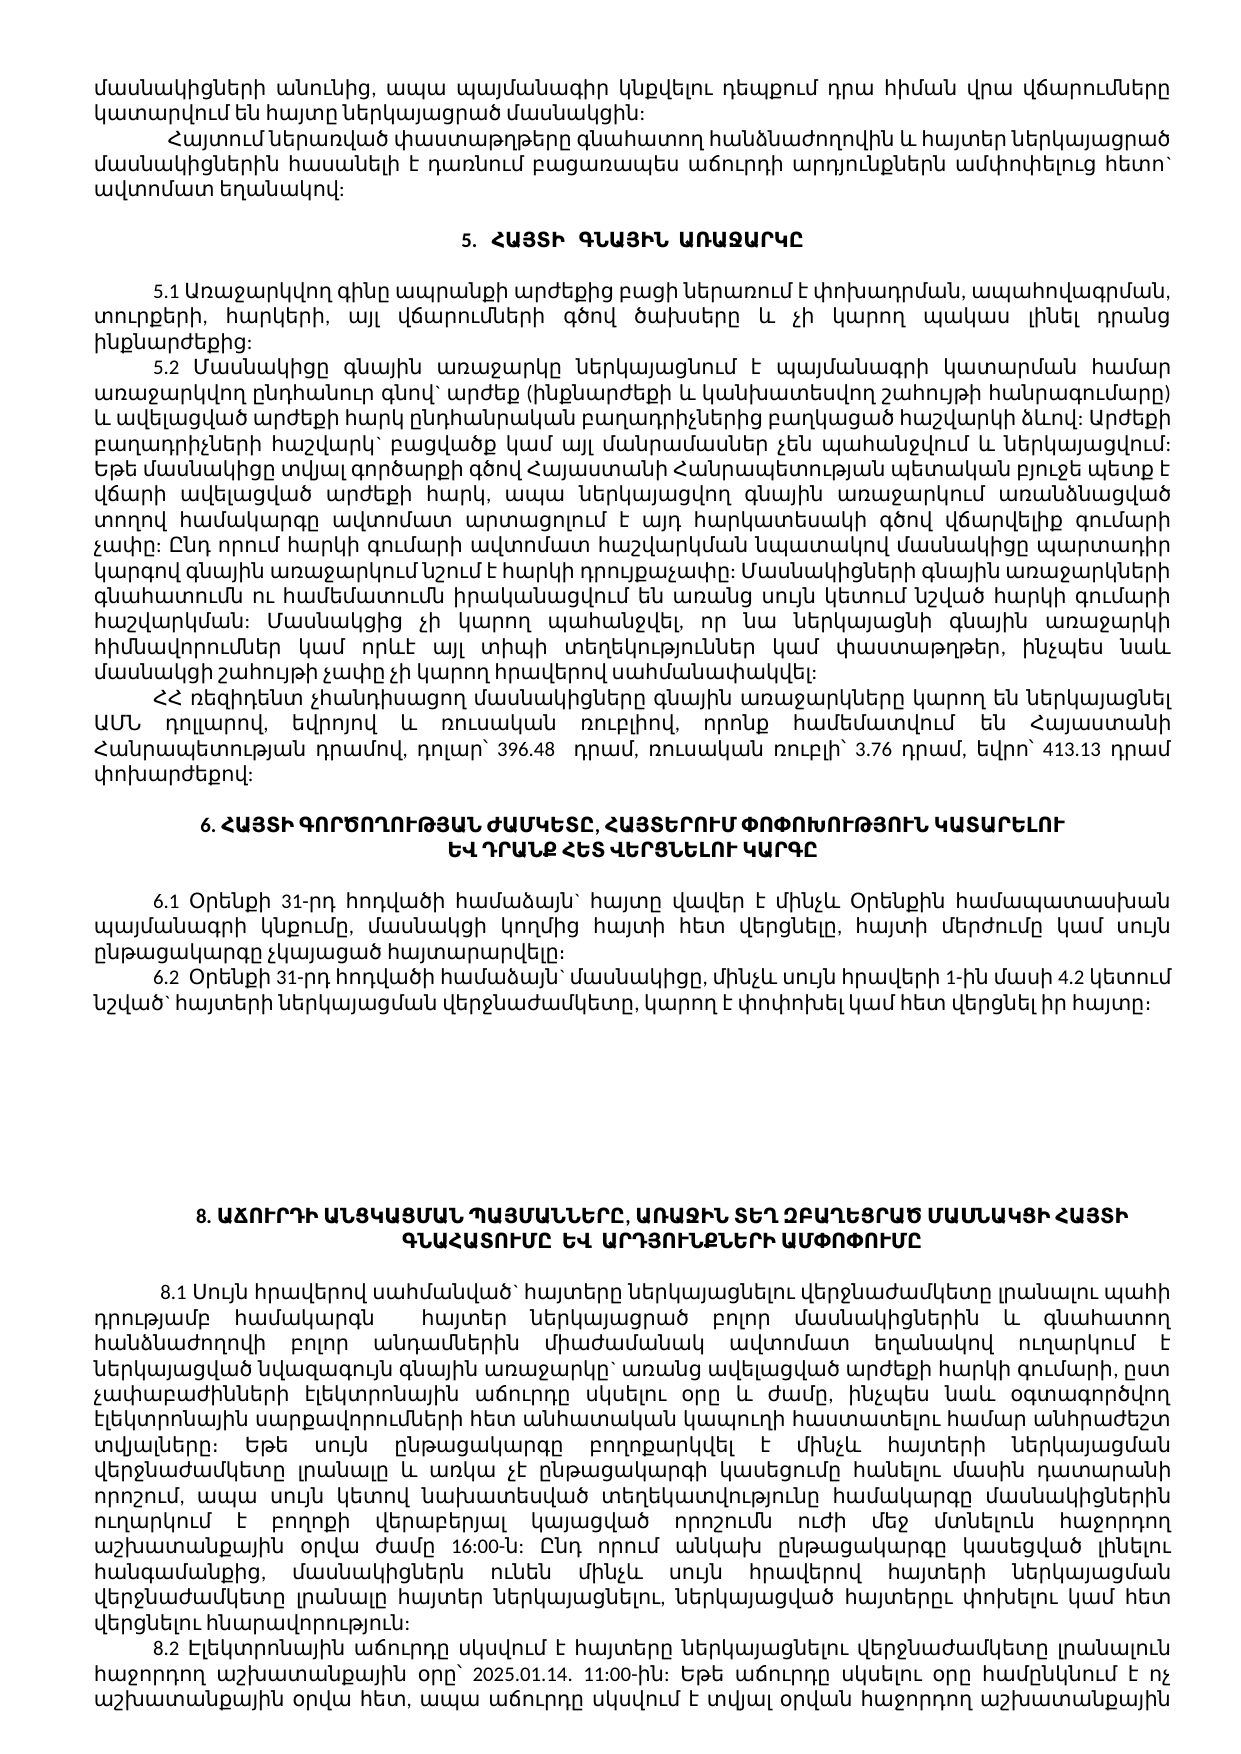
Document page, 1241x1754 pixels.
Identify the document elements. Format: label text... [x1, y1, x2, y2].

text 5.1 Առաջարկվող գինը ապրանքի արժեքից բացի ներառում է փոխադրման, ապահովագրման, տուրքերի, հարկերի, այլ վճարումների գծով ծախսերը և չի կարող պակաս լինել դրանց ինքնարժեքից: [94, 278, 1171, 354]
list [94, 75, 1171, 126]
text ՀՀ ռեզիդենտ չհանդիսացող մասնակիցները գնային առաջարկները կարող են ներկայացնել ԱՄՆ դոլլարով, եվրոյով և ռուսական ռուբլիով, որոնք համեմատվում են Հայաստանի Հանրապետության դրամով, դոլար՝ 396.48 դրամ, ռուսական ռուբլի՝ 3.76 դրամ, եվրո՝ 413.13 դրամ փոխարժեքով: [94, 685, 1171, 787]
text 8. ԱՃՈՒՐԴԻ ԱՆՑԿԱՑՄԱՆ ՊԱՅՄԱՆՆԵՐԸ, ԱՌԱՋԻՆ ՏԵՂ ԶԲԱՂԵՑՐԱԾ ՄԱՍՆԱԿՑԻ ՀԱՅՏԻ [94, 1203, 1171, 1229]
text Հայտում ներառված փաստաթղթերը գնահատող հանձնաժողովին և հայտեր ներկայացրած մասնակիցներին հասանելի է դառնում բացառապես աճուրդի արդյունքներն ամփոփելուց հետո` ավտոմատ եղանակով: [94, 126, 1171, 202]
text ԵՎ ԴՐԱՆՔ ՀԵՏ ՎԵՐՑՆԵԼՈՒ ԿԱՐԳԸ [94, 837, 1171, 863]
text 5. ՀԱՅՏԻ ԳՆԱՅԻՆ ԱՌԱՋԱՐԿԸ [94, 227, 1171, 253]
text 6.1 Օրենքի 31-րդ հոդվածի համաձայն` հայտը վավեր է մինչև Օրենքին համապատասխան պայմանագրի կնքումը, մասնակցի կողմից հայտի հետ վերցնելը, հայտի մերժումը կամ սույն ընթացակարգը չկայացած հայտարարվելը։ [94, 888, 1171, 964]
text ԳՆԱՀԱՏՈՒՄԸ ԵՎ ԱՐԴՅՈՒՆՔՆԵՐԻ ԱՄՓՈՓՈՒՄԸ [94, 1229, 1171, 1254]
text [94, 1635, 1171, 1712]
text 6.2 Օրենքի 31-րդ հոդվածի համաձայն` մասնակիցը, մինչև սույն հրավերի 1-ին մասի 4.2 կետում նշված` հայտերի ներկայացման վերջնաժամկետը, կարող է փոփոխել կամ հետ վերցնել իր հայտը։ [94, 964, 1171, 1015]
text 8.1 Սույն հրավերով սահմանված` հայտերը ներկայացնելու վերջնաժամկետը լրանալու պահի դրությամբ համակարգն հայտեր ներկայացրած բոլոր մասնակիցներին և գնահատող հանձնաժողովի բոլոր անդամներին միաժամանակ ավտոմատ եղանակով ուղարկում է ներկայացված նվազագույն գնային առաջարկը` առանց ավելացված արժեքի հարկի գումարի, ըստ չափաբաժինների էլեկտրոնային աճուրդը սկսելու օրը և ժամը, ինչպես նաև օգտագործվող էլեկտրոնային սարքավորումների հետ անհատական կապուղի հաստատելու համար անհրաժեշտ տվյալները։ Եթե սույն ընթացակարգը բողոքարկվել է մինչև հայտերի ներկայացման վերջնաժամկետը լրանալը և առկա չէ ընթացակարգի կասեցումը հանելու մասին դատարանի որոշում, ապա սույն կետով նախատեսված տեղեկատվությունը համակարգը մասնակիցներին ուղարկում է բողոքի վերաբերյալ կայացված որոշումն ուժի մեջ մտնելուն հաջորդող աշխատանքային օրվա ժամը 16:00-ն: Ընդ որում անկախ ընթացակարգը կասեցված լինելու հանգամանքից, մասնակիցներն ունեն մինչև սույն հրավերով հայտերի ներկայացման վերջնաժամկետը լրանալը հայտեր ներկայացնելու, ներկայացված հայտերըւ փոխելու կամ հետ վերցնելու հնարավորություն: [94, 1279, 1171, 1635]
text 5.2 Մասնակիցը գնային առաջարկը ներկայացնում է պայմանագրի կատարման համար առաջարկվող ընդհանուր գնով` արժեք (ինքնարժեքի և կանխատեսվող շահույթի հանրագումարը) և ավելացված արժեքի հարկ ընդհանրական բաղադրիչներից բաղկացած հաշվարկի ձևով: Արժեքի բաղադրիչների հաշվարկ` բացվածք կամ այլ մանրամասներ չեն պահանջվում և ներկայացվում: Եթե մասնակիցը տվյալ գործարքի գծով Հայաստանի Հանրապետության պետական բյուջե պետք է վճարի ավելացված արժեքի հարկ, ապա ներկայացվող գնային առաջարկում առանձնացված տողով համակարգը ավտոմատ արտացոլում է այդ հարկատեսակի գծով վճարվելիք գումարի չափը: Ընդ որում հարկի գումարի ավտոմատ հաշվարկման նպատակով մասնակիցը պարտադիր կարգով գնային առաջարկում նշում է հարկի դրույքաչափը: Մասնակիցների գնային առաջարկների գնահատումն ու համեմատումն իրականացվում են առանց սույն կետում նշված հարկի գումարի հաշվարկման: Մասնակցից չի կարող պահանջվել, որ նա ներկայացնի գնային առաջարկի հիմնավորումներ կամ որևէ այլ տիպի տեղեկություններ կամ փաստաթղթեր, ինչպես նաև մասնակցի շահույթի չափը չի կարող հրավերով սահմանափակվել: [94, 354, 1171, 685]
text 6. ՀԱՅՏԻ ԳՈՐԾՈՂՈՒԹՅԱՆ ԺԱՄԿԵՏԸ, ՀԱՅՏԵՐՈՒՄ ՓՈՓՈԽՈՒԹՅՈՒՆ ԿԱՏԱՐԵԼՈՒ [94, 812, 1171, 837]
